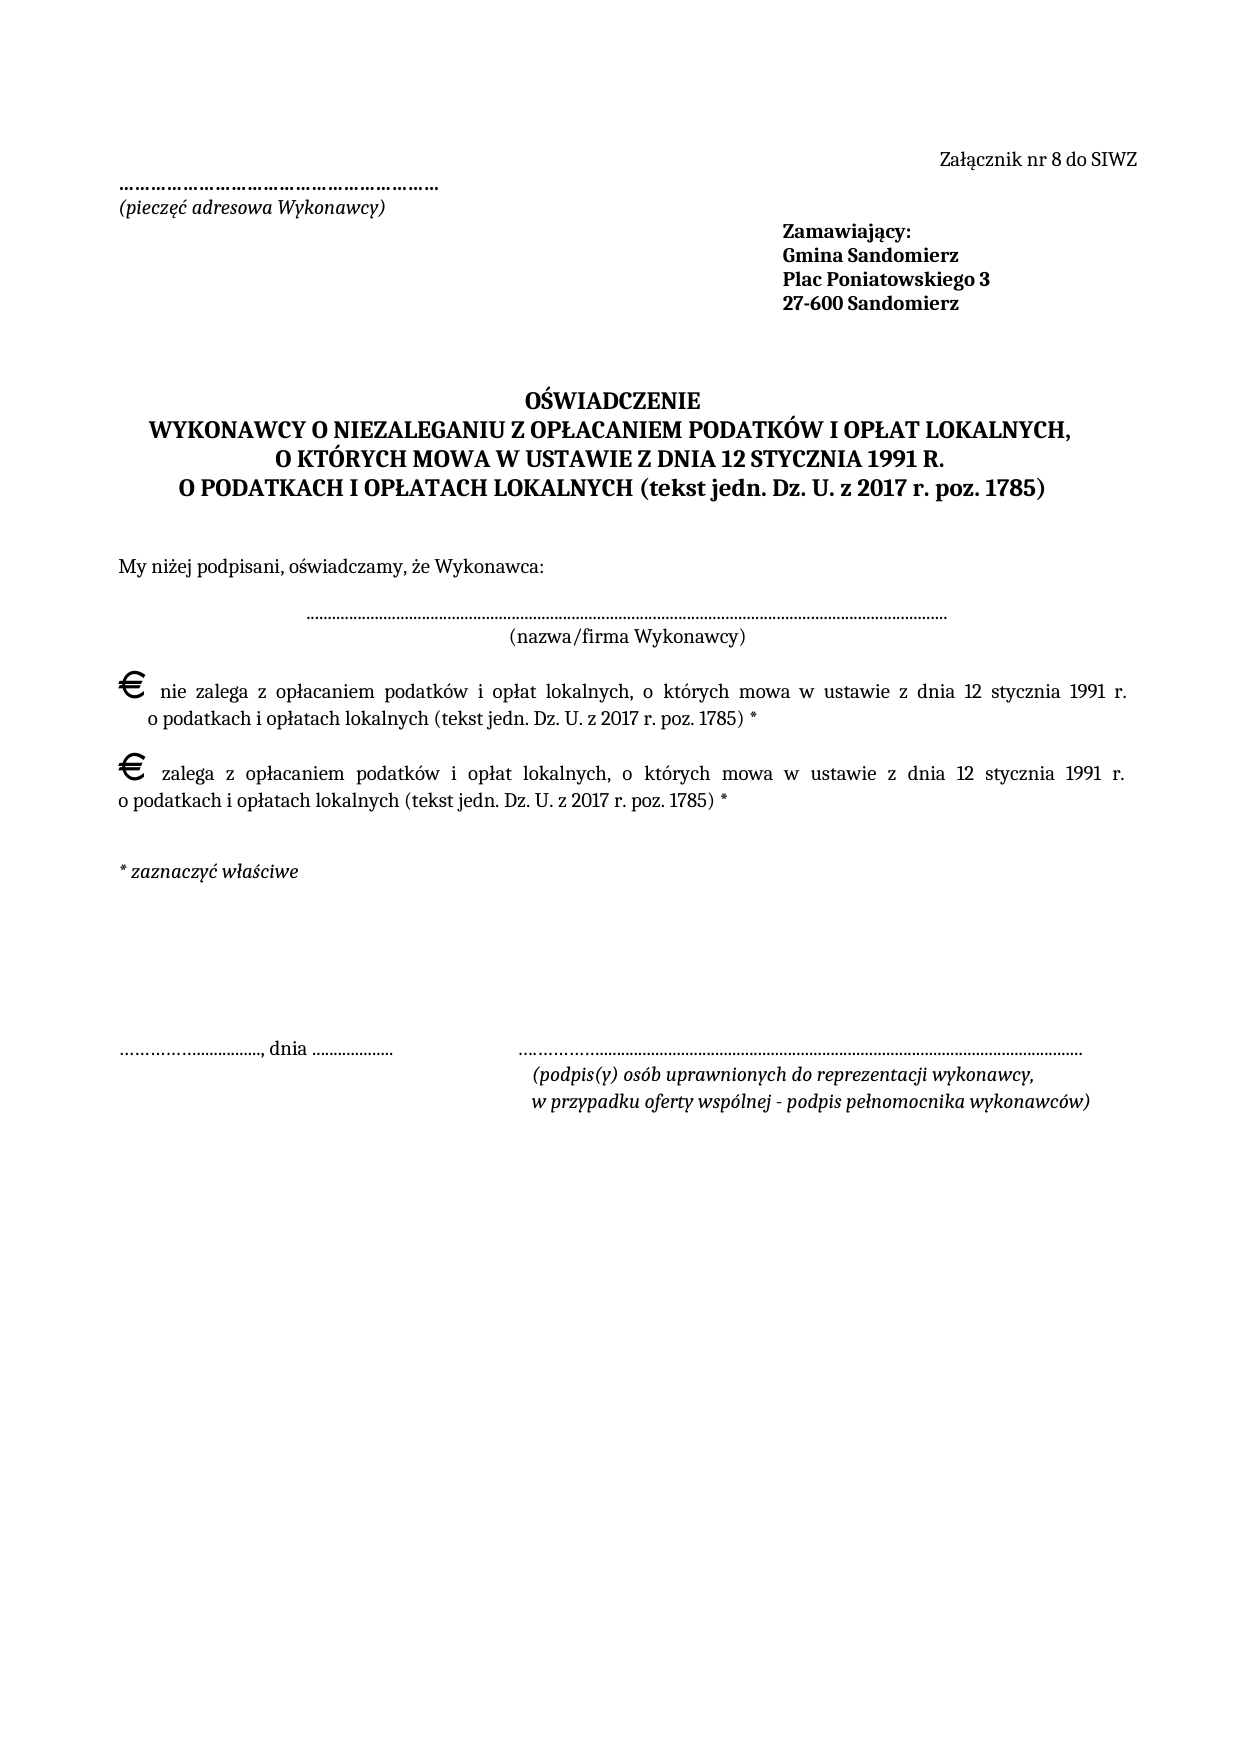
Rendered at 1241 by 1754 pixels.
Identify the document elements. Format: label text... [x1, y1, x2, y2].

text ...................................................................................................................................................... [118, 600, 1137, 624]
text …………………………………………………… [118, 172, 1137, 196]
text w przypadku oferty wspólnej - podpis pełnomocnika wykonawców) [532, 1089, 1137, 1113]
text WYKONAWCY O NIEZALEGANIU Z OPŁACANIEM PODATKÓW I OPŁAT LOKALNYCH, O KTÓRYCH MOWA W USTAWIE Z DNIA 12 STYCZNIA 1991 R. O PODATKACH I OPŁATACH LOKALNYCH (tekst jedn. Dz. U. z 2017 r. poz. 1785) [88, 416, 1137, 502]
text ……………..............., dnia ................... ….…………................................................................................................................. [118, 1037, 1137, 1061]
text (nazwa/firma Wykonawcy) [118, 624, 1137, 648]
text Załącznik nr 8 do SIWZ [118, 148, 1137, 172]
text OŚWIADCZENIE [88, 387, 1137, 416]
text 27-600 Sandomierz [783, 291, 1137, 315]
text (pieczęć adresowa Wykonawcy) [118, 196, 1137, 219]
text Plac Poniatowskiego 3 [783, 267, 1137, 291]
text Zamawiający: [783, 219, 1137, 243]
text My niżej podpisani, oświadczamy, że Wykonawca: [118, 555, 1137, 579]
text Gmina Sandomierz [783, 243, 1137, 267]
text (podpis(y) osób uprawnionych do reprezentacji wykonawcy, [532, 1063, 1137, 1087]
text nie zalega z opłacaniem podatków i opłat lokalnych, o których mowa w ustawie z dnia 12 stycznia 1991 r. o podatkach i opłatach lokalnych (tekst jedn. Dz. U. z 2017 r. poz. 1785) * [118, 672, 1137, 730]
text * zaznaczyć właściwe [118, 860, 1137, 884]
text zalega z opłacaniem podatków i opłat lokalnych, o których mowa w ustawie z dnia 12 stycznia 1991 r. o podatkach i opłatach lokalnych (tekst jedn. Dz. U. z 2017 r. poz. 1785) * [118, 754, 1137, 812]
